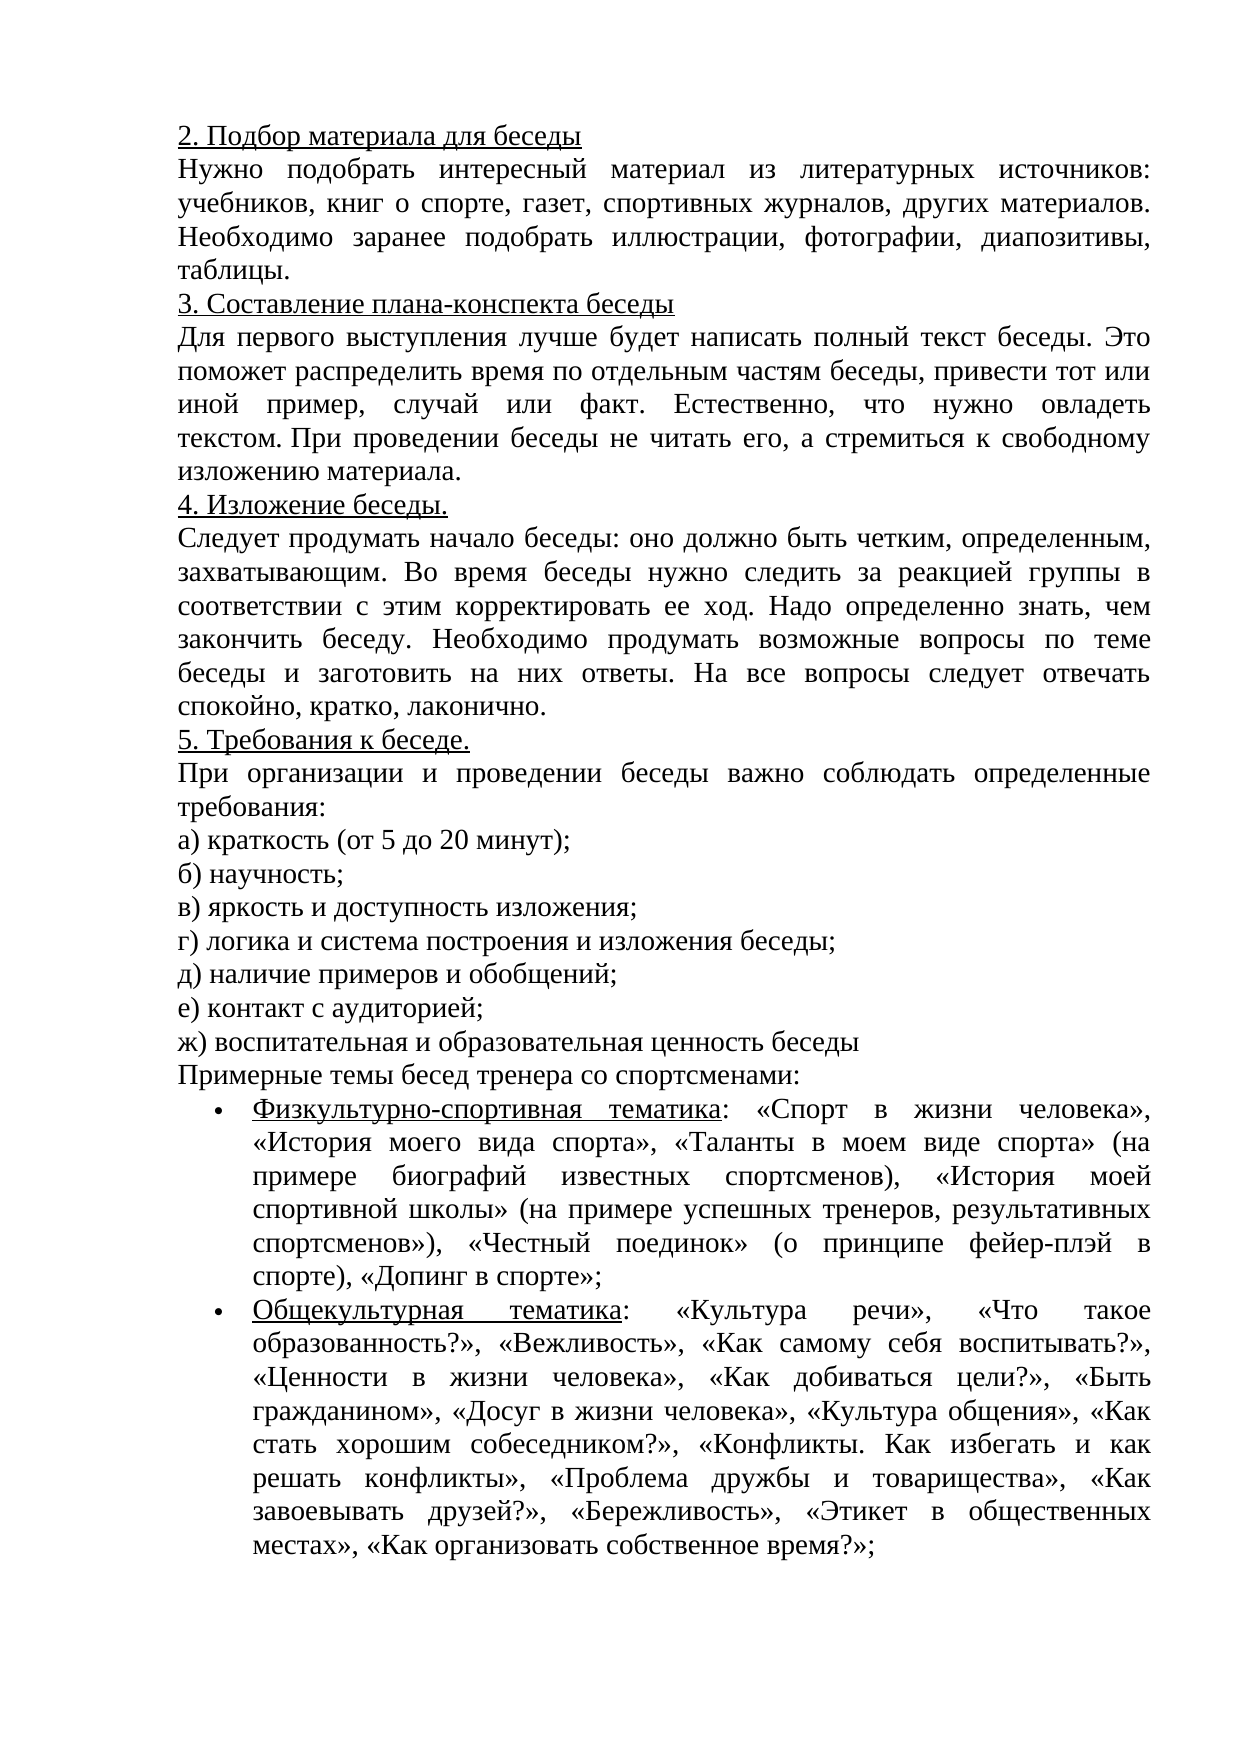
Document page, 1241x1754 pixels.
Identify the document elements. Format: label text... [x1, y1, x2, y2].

text 5. Требования к беседе. [177, 722, 1152, 755]
text 4. Изложение беседы. [177, 487, 1152, 521]
text Для первого выступления лучше будет написать полный текст беседы. Это поможет распределить время по отдельным частям беседы, привести тот или иной пример, случай или факт. Естественно, что нужно овладеть текстом. При проведении беседы не читать его, а стремиться к свободному изложению материала. [177, 319, 1152, 487]
list Общекультурная тематика: «Культура речи», «Что такое образованность?», «Вежливость», «Как самому себя воспитывать?», «Ценности в жизни человека», «Как добиваться цели?», «Быть гражданином», «Досуг в жизни человека», «Культура общения», «Как стать хорошим собеседником?», «Конфликты. Как избегать и как решать конфликты», «Проблема дружбы и товарищества», «Как завоевывать друзей?», «Бережливость», «Этикет в общественных местах», «Как организовать собственное время?»; [215, 1292, 1152, 1560]
list Физкультурно-спортивная тематика: «Спорт в жизни человека», «История моего вида спорта», «Таланты в моем виде спорта» (на примере биографий известных спортсменов), «История моей спортивной школы» (на примере успешных тренеров, результативных спортсменов»), «Честный поединок» (о принципе фейер-плэй в спорте), «Допинг в спорте»; [215, 1091, 1152, 1292]
text в) яркость и доступность изложения; [177, 889, 1152, 923]
text 3. Составление плана-конспекта беседы [177, 286, 1152, 319]
text е) контакт с аудиторией; [177, 990, 1152, 1024]
text д) наличие примеров и обобщений; [177, 957, 1152, 990]
text б) научность; [177, 856, 1152, 889]
text Примерные темы бесед тренера со спортсменами: [177, 1057, 1152, 1091]
text При организации и проведении беседы важно соблюдать определенные требования: [177, 755, 1152, 822]
text Нужно подобрать интересный материал из литературных источников: учебников, книг о спорте, газет, спортивных журналов, других материалов. Необходимо заранее подобрать иллюстрации, фотографии, диапозитивы, таблицы. [177, 152, 1152, 286]
text ж) воспитательная и образовательная ценность беседы [177, 1024, 1152, 1057]
text а) краткость (от 5 до 20 минут); [177, 822, 1152, 856]
text 2. Подбор материала для беседы [177, 118, 1152, 152]
text г) логика и система построения и изложения беседы; [177, 923, 1152, 957]
text Следует продумать начало беседы: оно должно быть четким, определенным, захватывающим. Во время беседы нужно следить за реакцией группы в соответствии с этим корректировать ее ход. Надо определенно знать, чем закончить беседу. Необходимо продумать возможные вопросы по теме беседы и заготовить на них ответы. На все вопросы следует отвечать спокойно, кратко, лаконично. [177, 521, 1152, 722]
